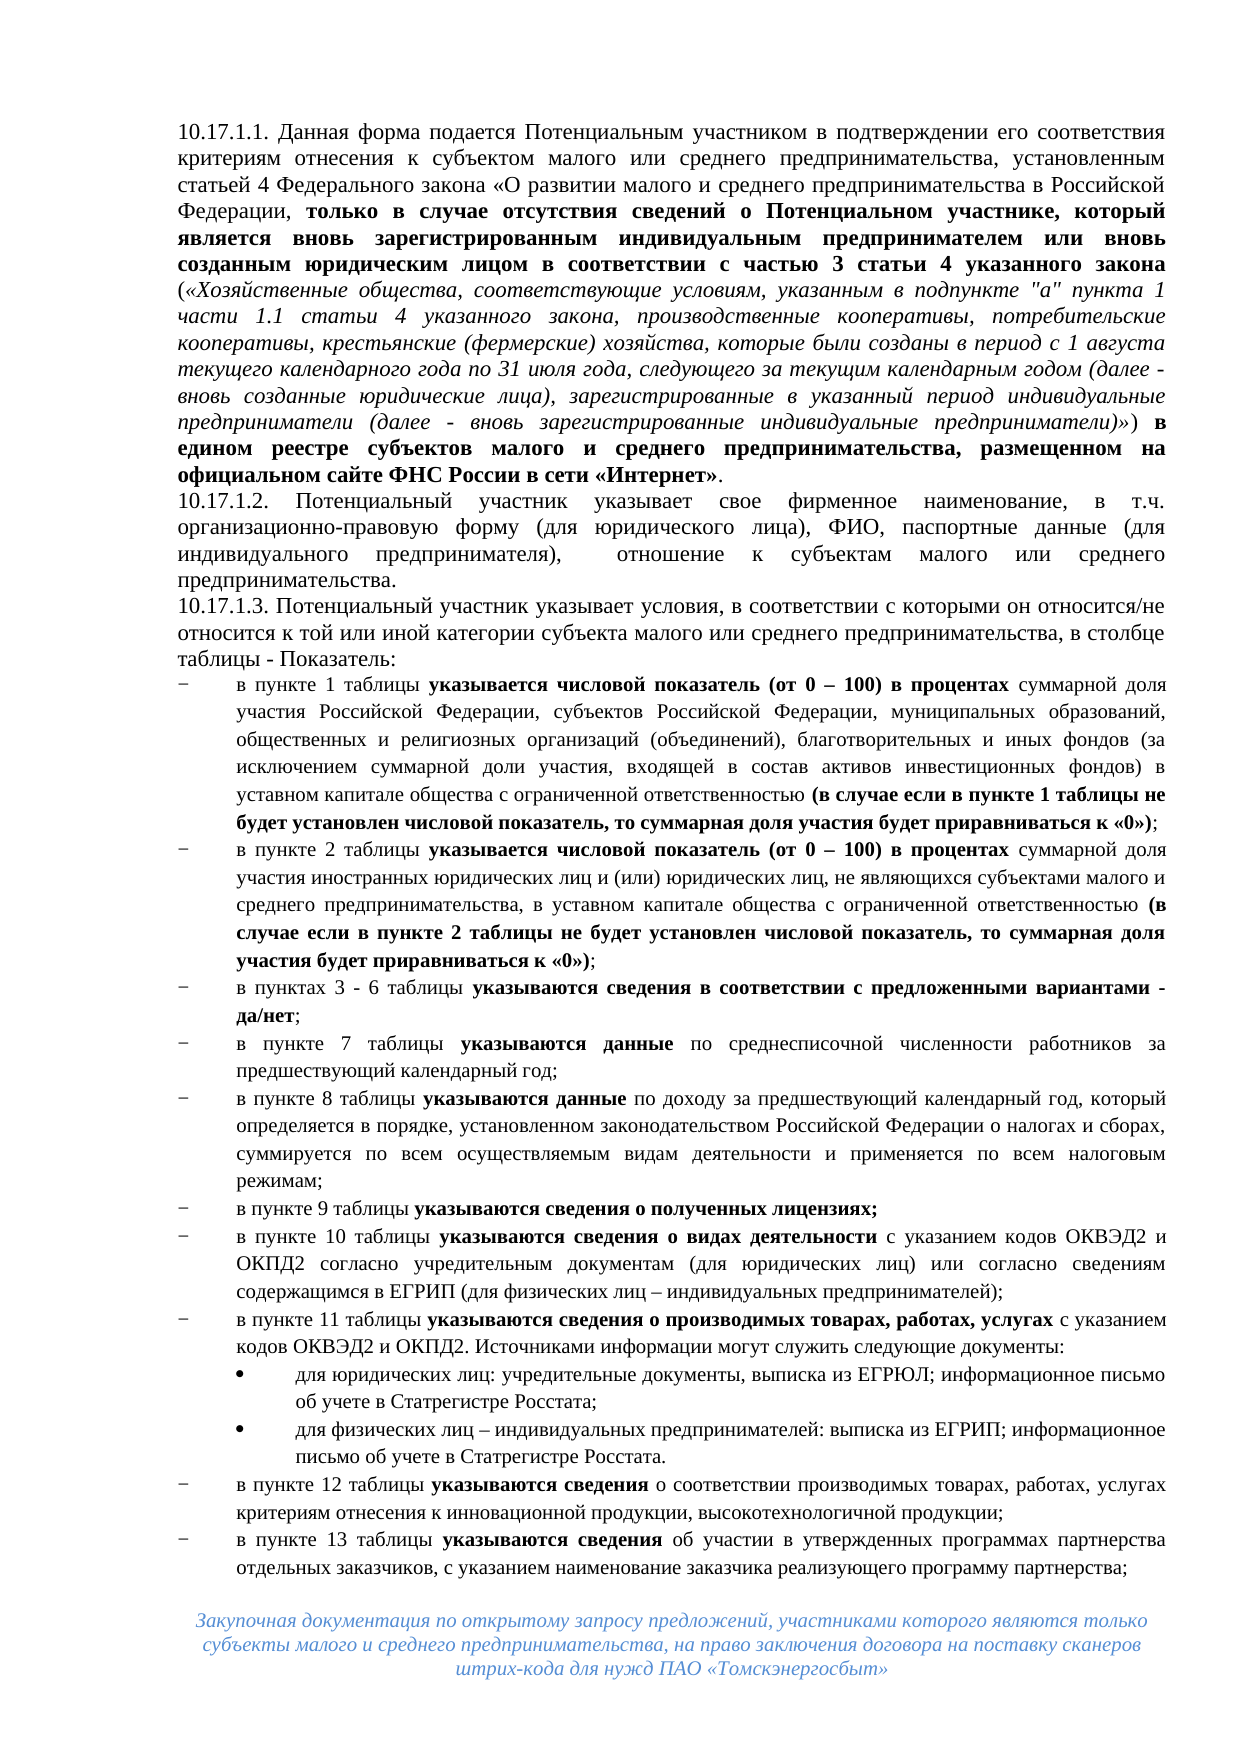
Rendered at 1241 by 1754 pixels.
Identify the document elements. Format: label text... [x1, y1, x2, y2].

list в пункте 11 таблицы указываются сведения о производимых товарах, работах, услугах с указанием кодов ОКВЭД2 и ОКПД2. Источниками информации могут служить следующие документы: [177, 1306, 1167, 1358]
list в пункте 12 таблицы указываются сведения о соответствии производимых товарах, работах, услугах критериям отнесения к инновационной продукции, высокотехнологичной продукции; [177, 1472, 1167, 1524]
list в пункте 2 таблицы указывается числовой показатель (от 0 – 100) в процентах суммарной доля участия иностранных юридических лиц и (или) юридических лиц, не являющихся субъектами малого и среднего предпринимательства, в уставном капитале общества с ограниченной ответственностью (в случае если в пункте 2 таблицы не будет установлен числовой показатель, то суммарная доля участия будет приравниваться к «0»); [177, 837, 1167, 972]
list в пункте 9 таблицы указываются сведения о полученных лицензиях; [177, 1196, 1167, 1220]
list в пункте 8 таблицы указываются данные по доходу за предшествующий календарный год, который определяется в порядке, установленном законодательством Российской Федерации о налогах и сборах, суммируется по всем осуществляемым видам деятельности и применяется по всем налоговым режимам; [177, 1086, 1167, 1192]
text 10.17.1.2. Потенциальный участник указывает свое фирменное наименование, в т.ч. организационно-правовую форму (для юридического лица), ФИО, паспортные данные (для индивидуального предпринимателя), отношение к субъектам малого или среднего предпринимательства. [177, 487, 1167, 592]
list в пункте 7 таблицы указываются данные по среднесписочной численности работников за предшествующий календарный год; [177, 1030, 1167, 1082]
list в пункте 1 таблицы указывается числовой показатель (от 0 – 100) в процентах суммарной доля участия Российской Федерации, субъектов Российской Федерации, муниципальных образований, общественных и религиозных организаций (объединений), благотворительных и иных фондов (за исключением суммарной доли участия, входящей в состав активов инвестиционных фондов) в уставном капитале общества с ограниченной ответственностью (в случае если в пункте 1 таблицы не будет установлен числовой показатель, то суммарная доля участия будет приравниваться к «0»); [177, 672, 1167, 834]
list для физических лиц – индивидуальных предпринимателей: выписка из ЕГРИП; информационное письмо об учете в Статрегистре Росстата. [236, 1417, 1167, 1468]
text 10.17.1.1. Данная форма подается Потенциальным участником в подтверждении его соответствия критериям отнесения к субъектом малого или среднего предпринимательства, установленным статьей 4 Федерального закона «О развитии малого и среднего предпринимательства в Российской Федерации, только в случае отсутствия сведений о Потенциальном участнике, который является вновь зарегистрированным индивидуальным предпринимателем или вновь созданным юридическим лицом в соответствии с частью 3 статьи 4 указанного закона («Хозяйственные общества, соответствующие условиям, указанным в подпункте "а" пункта 1 части 1.1 статьи 4 указанного закона, производственные кооперативы, потребительские кооперативы, крестьянские (фермерские) хозяйства, которые были созданы в период с 1 августа текущего календарного года по 31 июля года, следующего за текущим календарным годом (далее - вновь созданные юридические лица), зарегистрированные в указанный период индивидуальные предприниматели (далее - вновь зарегистрированные индивидуальные предприниматели)») в едином реестре субъектов малого и среднего предпринимательства, размещенном на официальном сайте ФНС России в сети «Интернет». [177, 118, 1167, 487]
list в пункте 13 таблицы указываются сведения об участии в утвержденных программах партнерства отдельных заказчиков, с указанием наименование заказчика реализующего программу партнерства; [177, 1527, 1167, 1579]
list в пунктах 3 - 6 таблицы указываются сведения в соответствии с предложенными вариантами - да/нет; [177, 975, 1167, 1027]
list в пункте 10 таблицы указываются сведения о видах деятельности с указанием кодов ОКВЭД2 и ОКПД2 согласно учредительным документам (для юридических лиц) или согласно сведениям содержащимся в ЕГРИП (для физических лиц – индивидуальных предпринимателей); [177, 1224, 1167, 1303]
list для юридических лиц: учредительные документы, выписка из ЕГРЮЛ; информационное письмо об учете в Статрегистре Росстата; [236, 1362, 1167, 1413]
text 10.17.1.3. Потенциальный участник указывает условия, в соответствии с которыми он относится/не относится к той или иной категории субъекта малого или среднего предпринимательства, в столбце таблицы - Показатель: [177, 592, 1167, 672]
